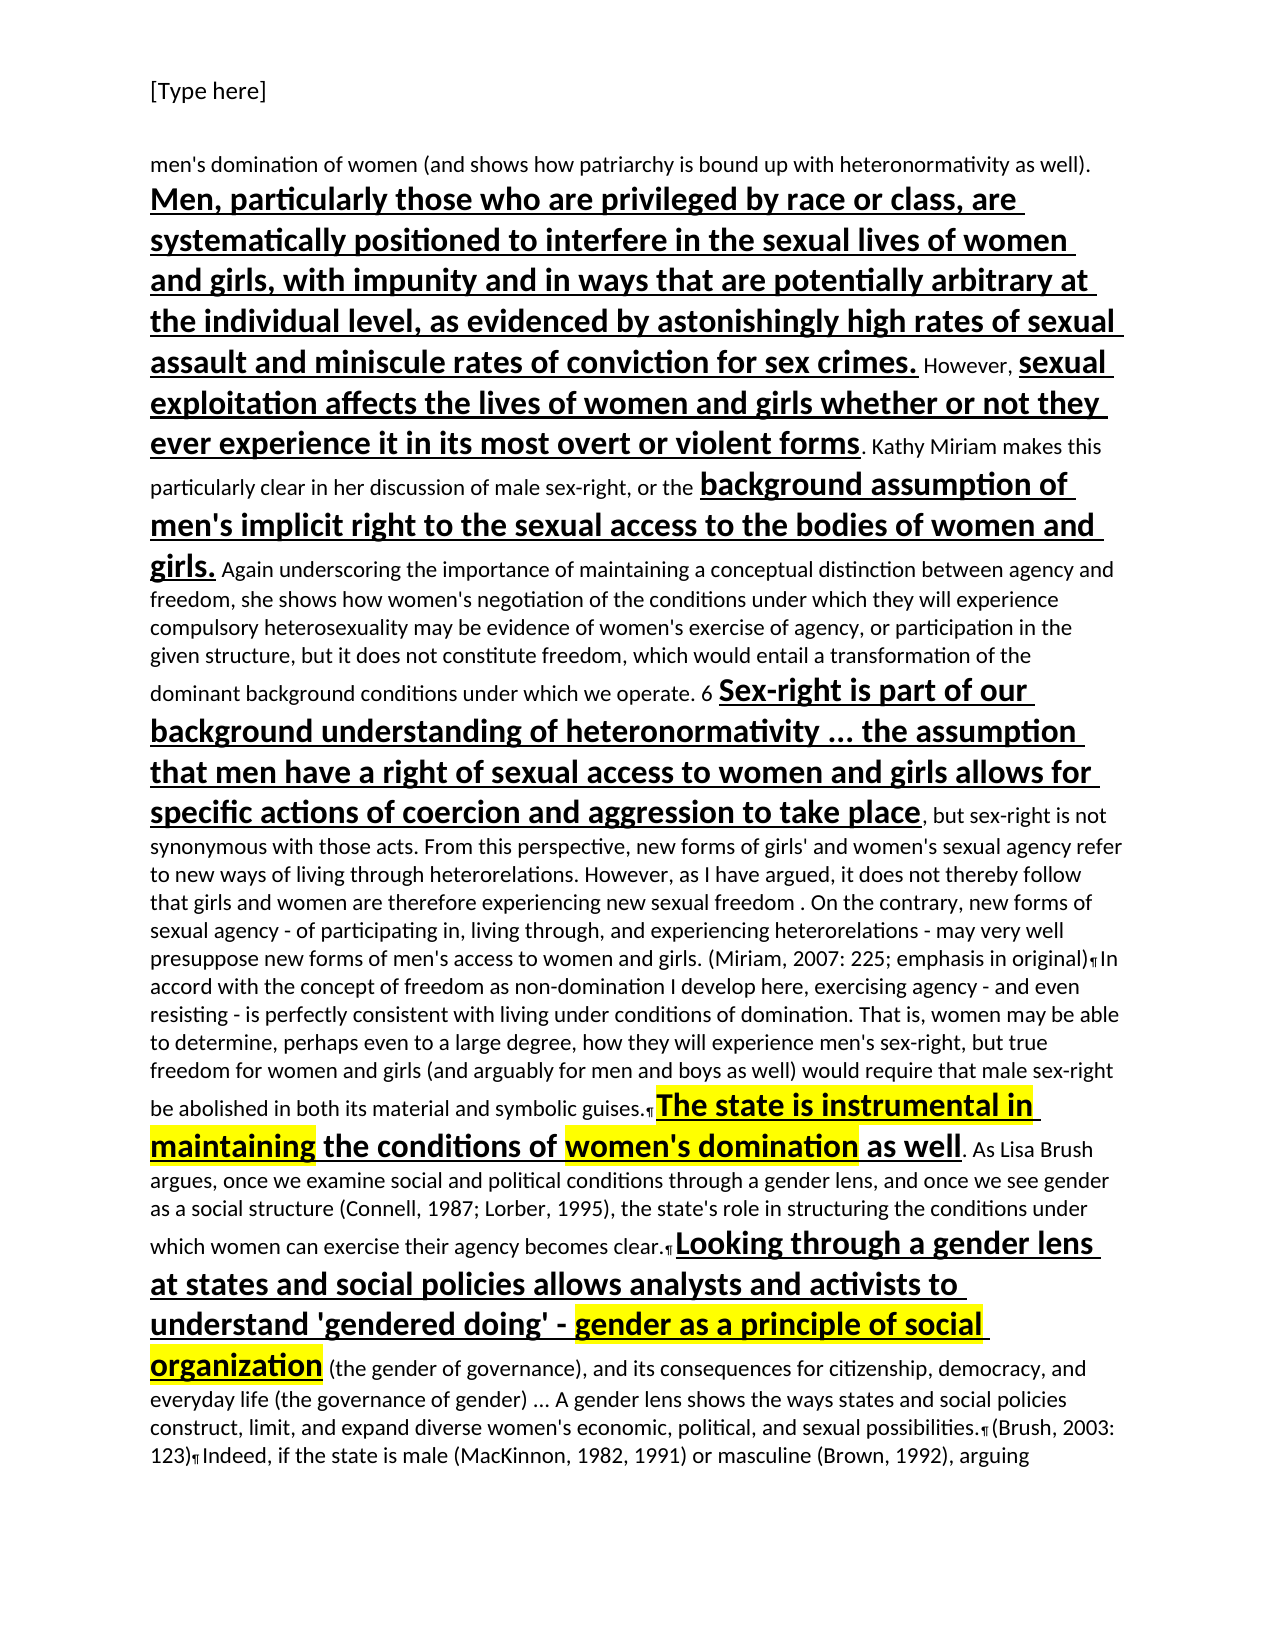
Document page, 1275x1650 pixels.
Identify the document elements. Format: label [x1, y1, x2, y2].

text [150, 150, 1125, 1469]
